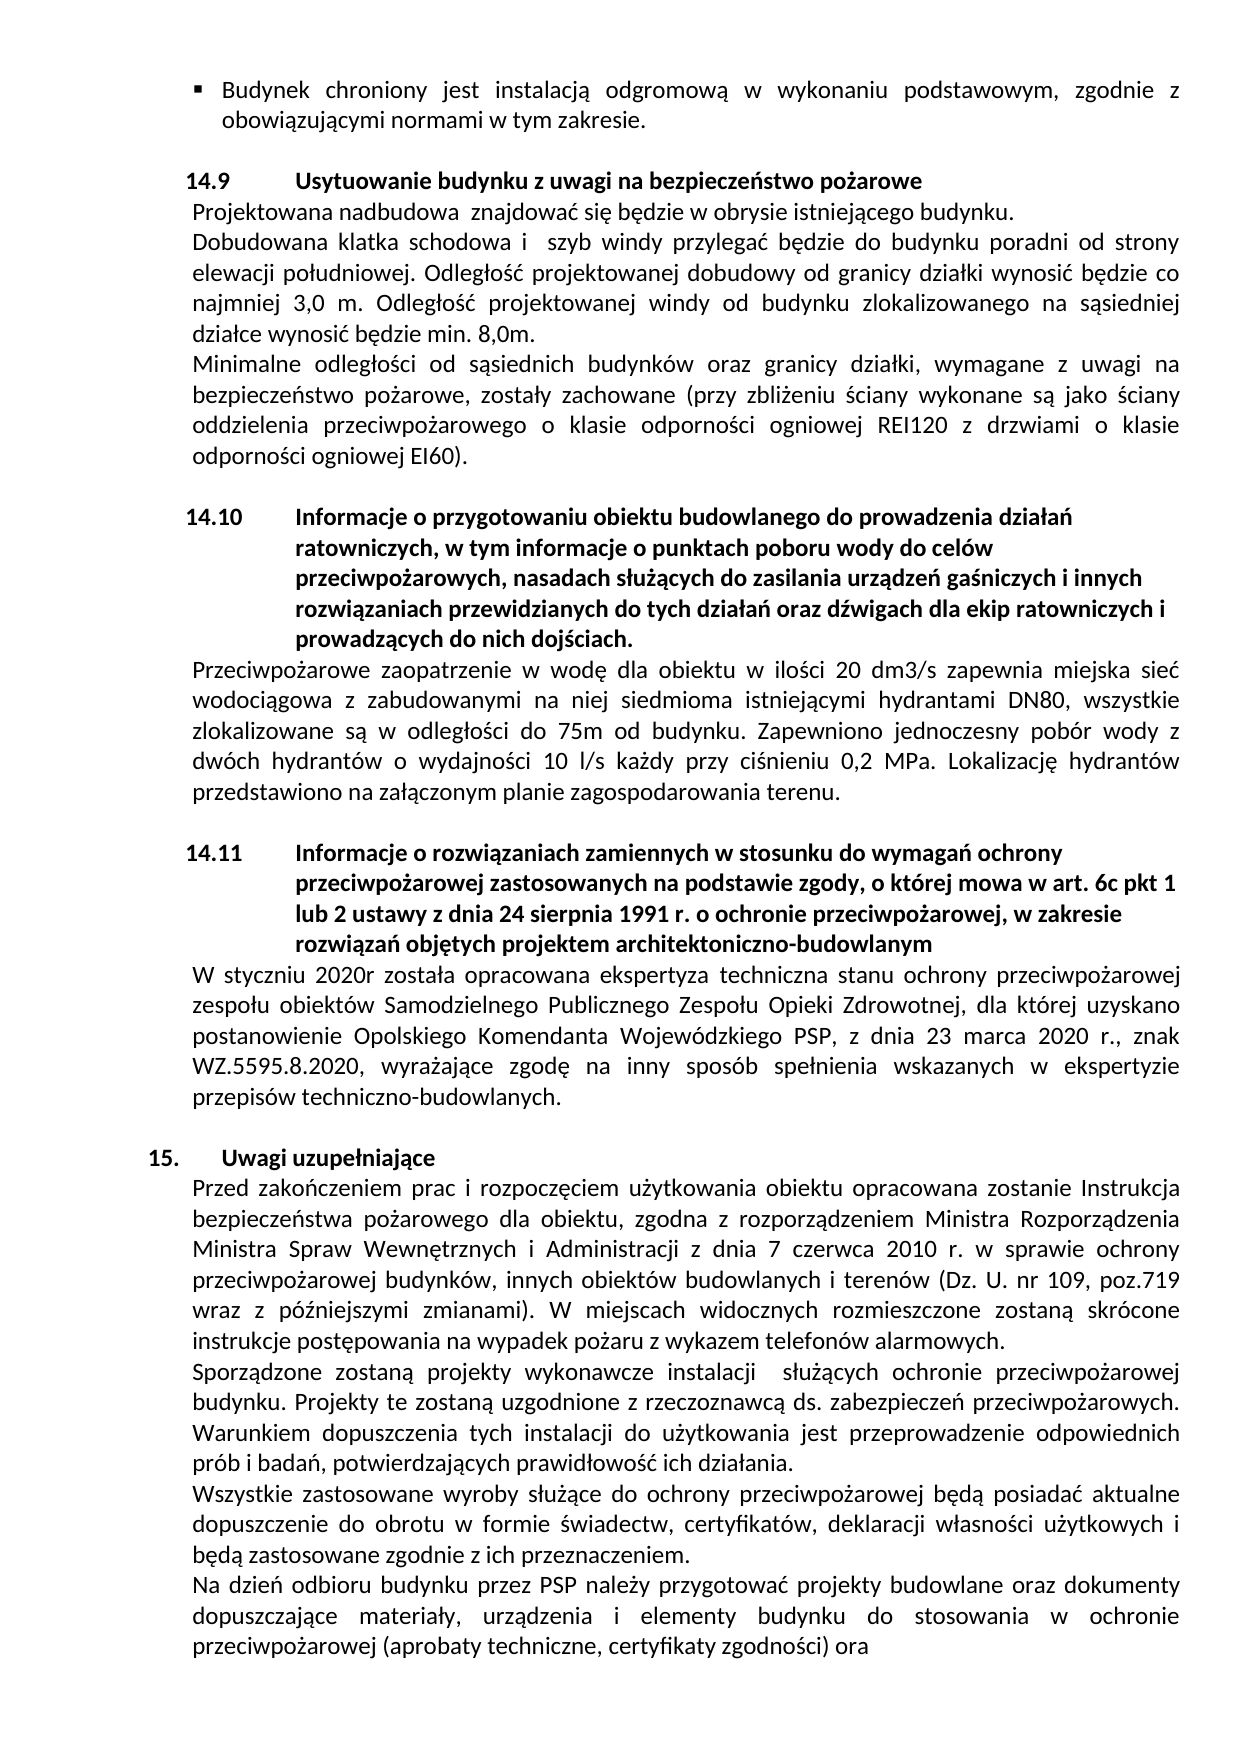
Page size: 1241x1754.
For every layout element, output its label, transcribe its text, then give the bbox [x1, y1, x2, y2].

text prowadzących do nich dojściach. [229, 623, 1181, 654]
text Na dzień odbioru budynku przez PSP należy przygotować projekty budowlane oraz dokumenty dopuszczające materiały, urządzenia i elementy budynku do stosowania w ochronie przeciwpożarowej (aprobaty techniczne, certyfikaty zgodności) ora [192, 1569, 1181, 1661]
text ratowniczych, w tym informacje o punktach poboru wody do celów [229, 532, 1181, 562]
text rozwiązaniach przewidzianych do tych działań oraz dźwigach dla ekip ratowniczych i [229, 593, 1181, 623]
text Wszystkie zastosowane wyroby służące do ochrony przeciwpożarowej będą posiadać aktualne dopuszczenie do obrotu w formie świadectw, certyfikatów, deklaracji własności użytkowych i będą zastosowane zgodnie z ich przeznaczeniem. [192, 1478, 1181, 1569]
list Informacje o rozwiązaniach zamiennych w stosunku do wymagań ochrony [185, 837, 1181, 867]
text lub 2 ustawy z dnia 24 sierpnia 1991 r. o ochronie przeciwpożarowej, w zakresie [229, 898, 1181, 928]
text Projektowana nadbudowa znajdować się będzie w obrysie istniejącego budynku. [192, 196, 1181, 226]
text 15. Uwagi uzupełniające [148, 1142, 1181, 1173]
list Budynek chroniony jest instalacją odgromową w wykonaniu podstawowym, zgodnie z obowiązującymi normami w tym zakresie. [192, 74, 1181, 135]
text Przeciwpożarowe zaopatrzenie w wodę dla obiektu w ilości 20 dm3/s zapewnia miejska sieć wodociągowa z zabudowanymi na niej siedmioma istniejącymi hydrantami DN80, wszystkie zlokalizowane są w odległości do 75m od budynku. Zapewniono jednoczesny pobór wody z dwóch hydrantów o wydajności 10 l/s każdy przy ciśnieniu 0,2 MPa. Lokalizację hydrantów przedstawiono na załączonym planie zagospodarowania terenu. [192, 654, 1181, 806]
text przeciwpożarowej zastosowanych na podstawie zgody, o której mowa w art. 6c pkt 1 [229, 867, 1181, 898]
text Sporządzone zostaną projekty wykonawcze instalacji służących ochronie przeciwpożarowej budynku. Projekty te zostaną uzgodnione z rzeczoznawcą ds. zabezpieczeń przeciwpożarowych. Warunkiem dopuszczenia tych instalacji do użytkowania jest przeprowadzenie odpowiednich prób i badań, potwierdzających prawidłowość ich działania. [192, 1356, 1181, 1478]
text Minimalne odległości od sąsiednich budynków oraz granicy działki, wymagane z uwagi na bezpieczeństwo pożarowe, zostały zachowane (przy zbliżeniu ściany wykonane są jako ściany oddzielenia przeciwpożarowego o klasie odporności ogniowej REI120 z drzwiami o klasie odporności ogniowej EI60). [192, 348, 1181, 471]
text rozwiązań objętych projektem architektoniczno-budowlanym [229, 928, 1181, 959]
text Dobudowana klatka schodowa i szyb windy przylegać będzie do budynku poradni od strony elewacji południowej. Odległość projektowanej dobudowy od granicy działki wynosić będzie co najmniej 3,0 m. Odległość projektowanej windy od budynku zlokalizowanego na sąsiedniej działce wynosić będzie min. 8,0m. [192, 226, 1181, 348]
list Usytuowanie budynku z uwagi na bezpieczeństwo pożarowe [185, 165, 1181, 196]
text W styczniu 2020r została opracowana ekspertyza techniczna stanu ochrony przeciwpożarowej zespołu obiektów Samodzielnego Publicznego Zespołu Opieki Zdrowotnej, dla której uzyskano postanowienie Opolskiego Komendanta Wojewódzkiego PSP, z dnia 23 marca 2020 r., znak WZ.5595.8.2020, wyrażające zgodę na inny sposób spełnienia wskazanych w ekspertyzie przepisów techniczno-budowlanych. [192, 959, 1181, 1112]
text przeciwpożarowych, nasadach służących do zasilania urządzeń gaśniczych i innych [229, 562, 1181, 593]
list Informacje o przygotowaniu obiektu budowlanego do prowadzenia działań [185, 501, 1181, 532]
text Przed zakończeniem prac i rozpoczęciem użytkowania obiektu opracowana zostanie Instrukcja bezpieczeństwa pożarowego dla obiektu, zgodna z rozporządzeniem Ministra Rozporządzenia Ministra Spraw Wewnętrznych i Administracji z dnia 7 czerwca 2010 r. w sprawie ochrony przeciwpożarowej budynków, innych obiektów budowlanych i terenów (Dz. U. nr 109, poz.719 wraz z późniejszymi zmianami). W miejscach widocznych rozmieszczone zostaną skrócone instrukcje postępowania na wypadek pożaru z wykazem telefonów alarmowych. [192, 1173, 1181, 1356]
